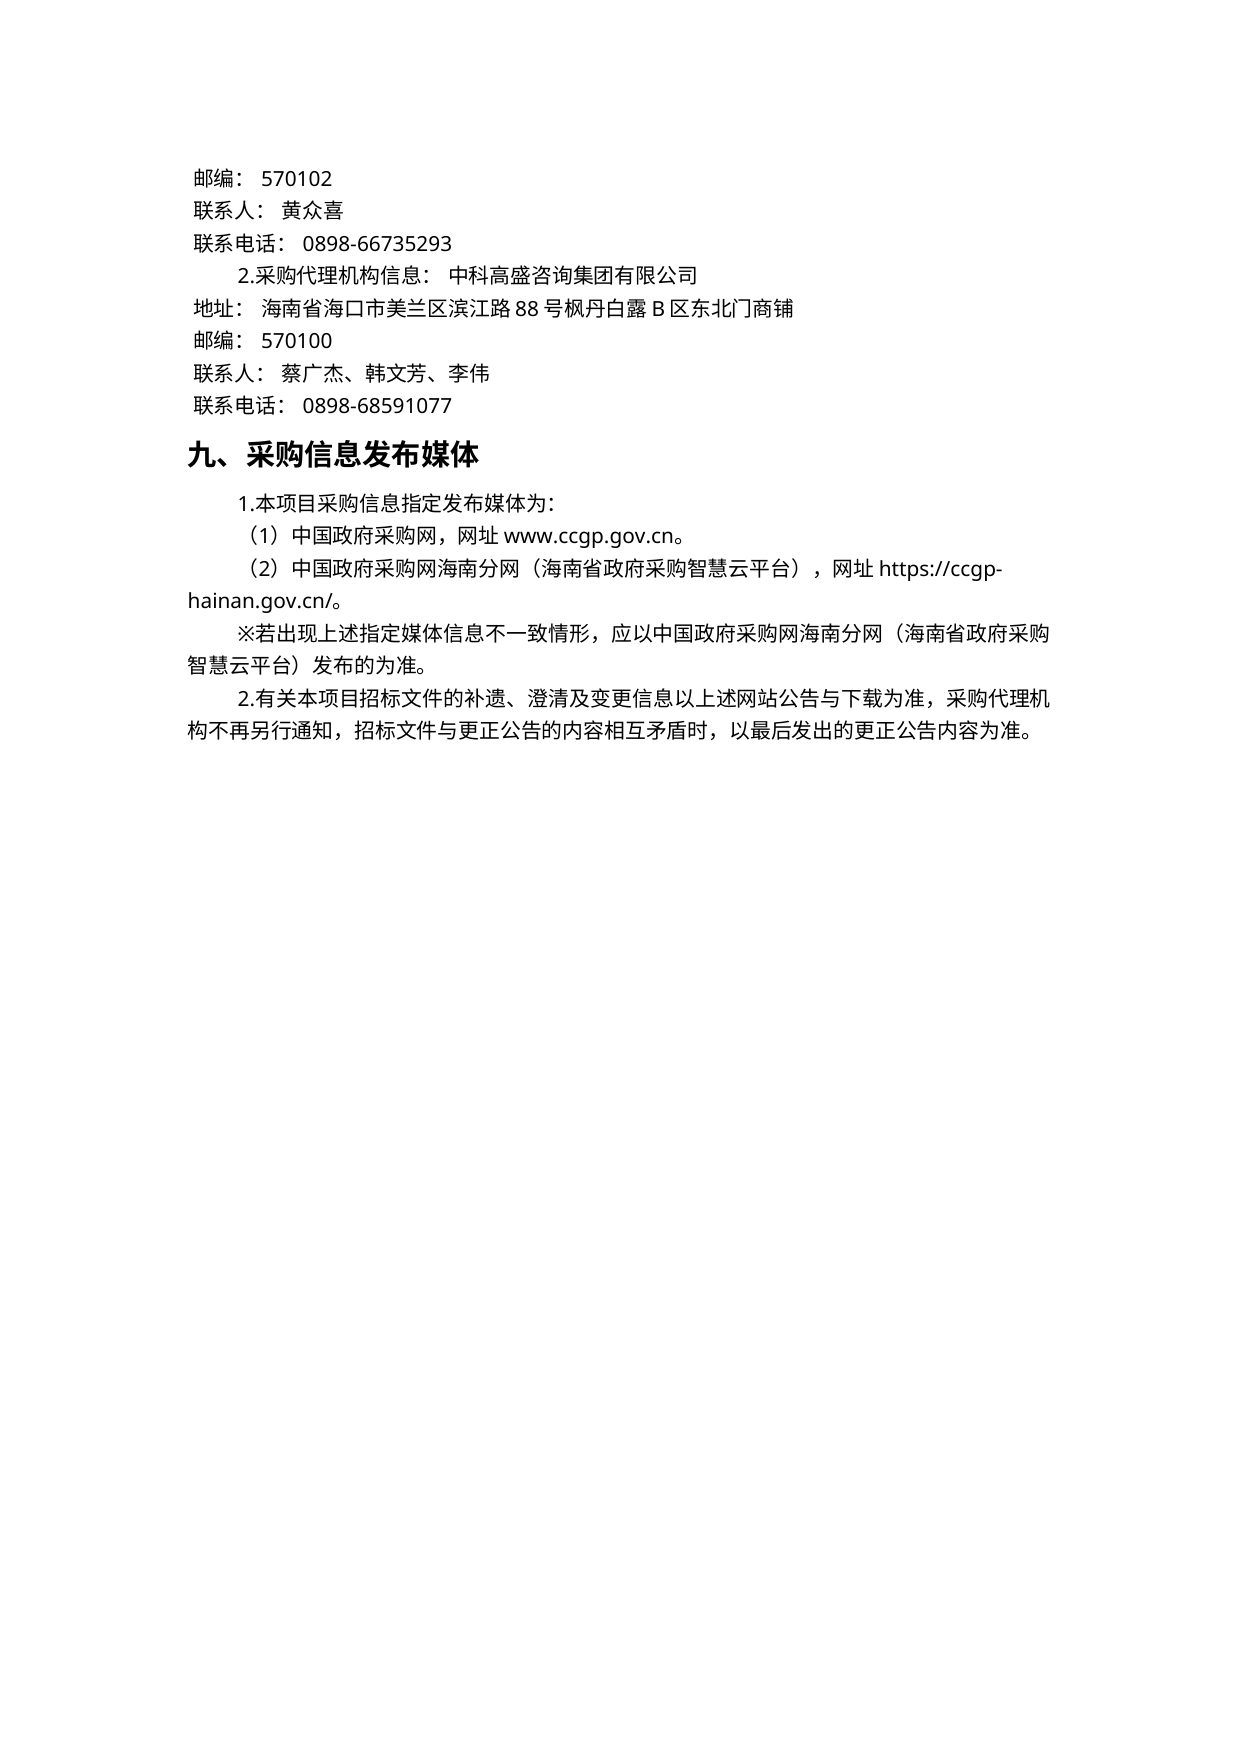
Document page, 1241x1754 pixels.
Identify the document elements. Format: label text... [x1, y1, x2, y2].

text （1）中国政府采购网，网址www.ccgp.gov.cn。 [187, 519, 1053, 552]
text 邮编： 570100 [187, 324, 1053, 357]
text 联系电话： 0898-68591077 [187, 389, 1053, 422]
text 联系人： 蔡广杰、韩文芳、李伟 [187, 357, 1053, 389]
text 2.有关本项目招标文件的补遗、澄清及变更信息以上述网站公告与下载为准，采购代理机构不再另行通知，招标文件与更正公告的内容相互矛盾时，以最后发出的更正公告内容为准。 [187, 682, 1053, 747]
text ※若出现上述指定媒体信息不一致情形，应以中国政府采购网海南分网（海南省政府采购智慧云平台）发布的为准。 [187, 617, 1053, 682]
text 九、采购信息发布媒体 [187, 422, 1053, 487]
text 邮编： 570102 [187, 162, 1053, 194]
text 联系电话： 0898-66735293 [187, 227, 1053, 259]
text 2.采购代理机构信息： 中科高盛咨询集团有限公司 [187, 259, 1053, 292]
text 1.本项目采购信息指定发布媒体为： [187, 487, 1053, 519]
text 地址： 海南省海口市美兰区滨江路88号枫丹白露B区东北门商铺 [187, 292, 1053, 324]
text （2）中国政府采购网海南分网（海南省政府采购智慧云平台），网址https://ccgp-hainan.gov.cn/。 [187, 552, 1053, 617]
text 联系人： 黄众喜 [187, 194, 1053, 227]
